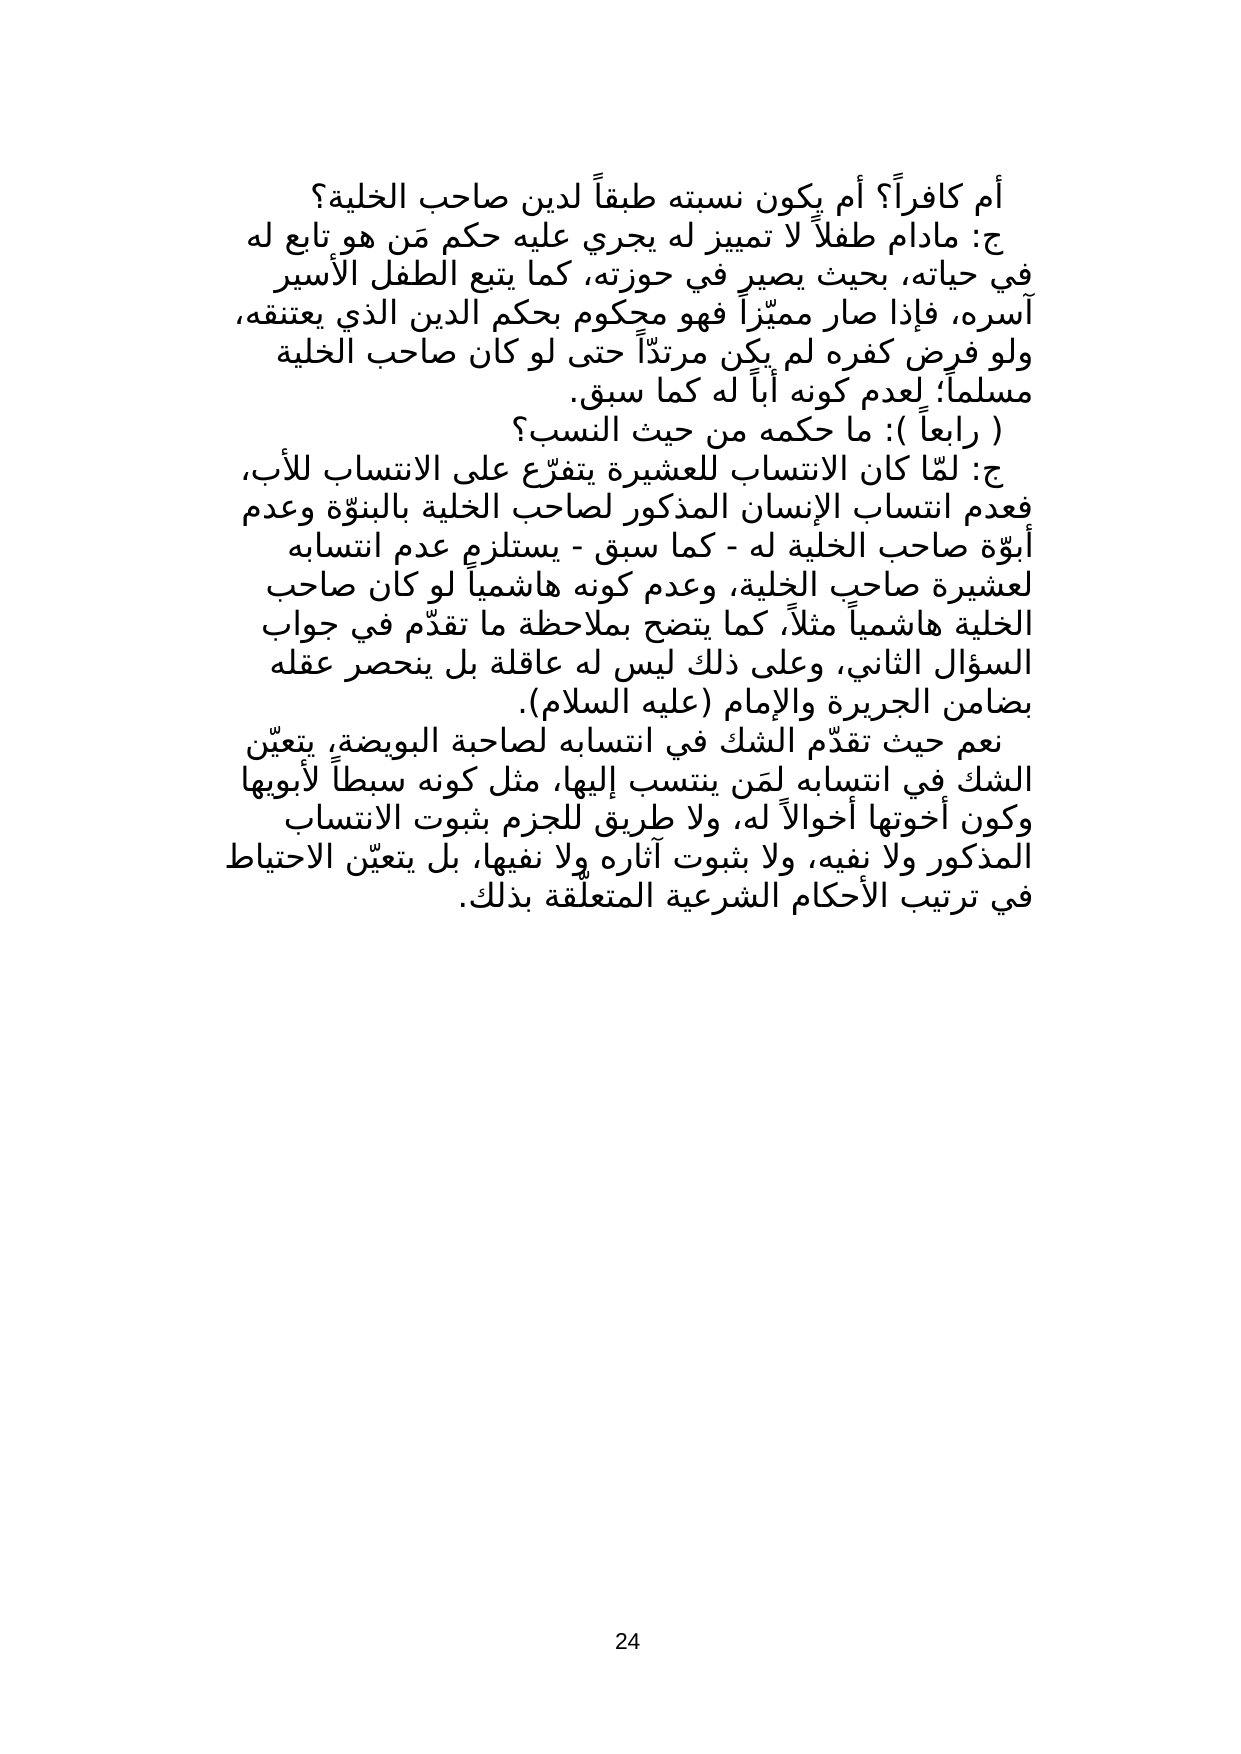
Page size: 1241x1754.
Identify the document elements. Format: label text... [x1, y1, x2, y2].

text نعم حيث تقدّم الشك في انتسابه لصاحبة البويضة، يتعيّن الشك في انتسابه لمَن ينتسب إليها، مثل كونه سبطاً لأبويها وكون أخوتها أخوالاً له، ولا طريق للجزم بثبوت الانتساب المذكور ولا نفيه، ولا بثبوت آثاره ولا نفيها، بل يتعيّن الاحتياط في ترتيب الأحكام الشرعية المتعلّقة بذلك. [222, 721, 1033, 915]
text ج: مادام طفلاً لا تمييز له يجري عليه حكم مَن هو تابع له في حياته، بحيث يصير في حوزته، كما يتبع الطفل الأسير آسره، فإذا صار مميّزاً فهو محكوم بحكم الدين الذي يعتنقه، ولو فرض كفره لم يكن مرتدّاً حتى لو كان صاحب الخلية مسلماً؛ لعدم كونه أباً له كما سبق. [222, 216, 1033, 410]
text أم كافراً؟ أم يكون نسبته طبقاً لدين صاحب الخلية؟ [222, 177, 1033, 216]
text ( رابعاً ): ما حكمه من حيث النسب؟ [222, 410, 1033, 449]
text ج: لمّا كان الانتساب للعشيرة يتفرّع على الانتساب للأب، فعدم انتساب الإنسان المذكور لصاحب الخلية بالبنوّة وعدم أبوّة صاحب الخلية له - كما سبق - يستلزم عدم انتسابه لعشيرة صاحب الخلية، وعدم كونه هاشمياً لو كان صاحب الخلية هاشمياً مثلاً، كما يتضح بملاحظة ما تقدّم في جواب السؤال الثاني، وعلى ذلك ليس له عاقلة بل ينحصر عقله بضامن الجريرة والإمام (عليه السلام). [222, 449, 1033, 721]
